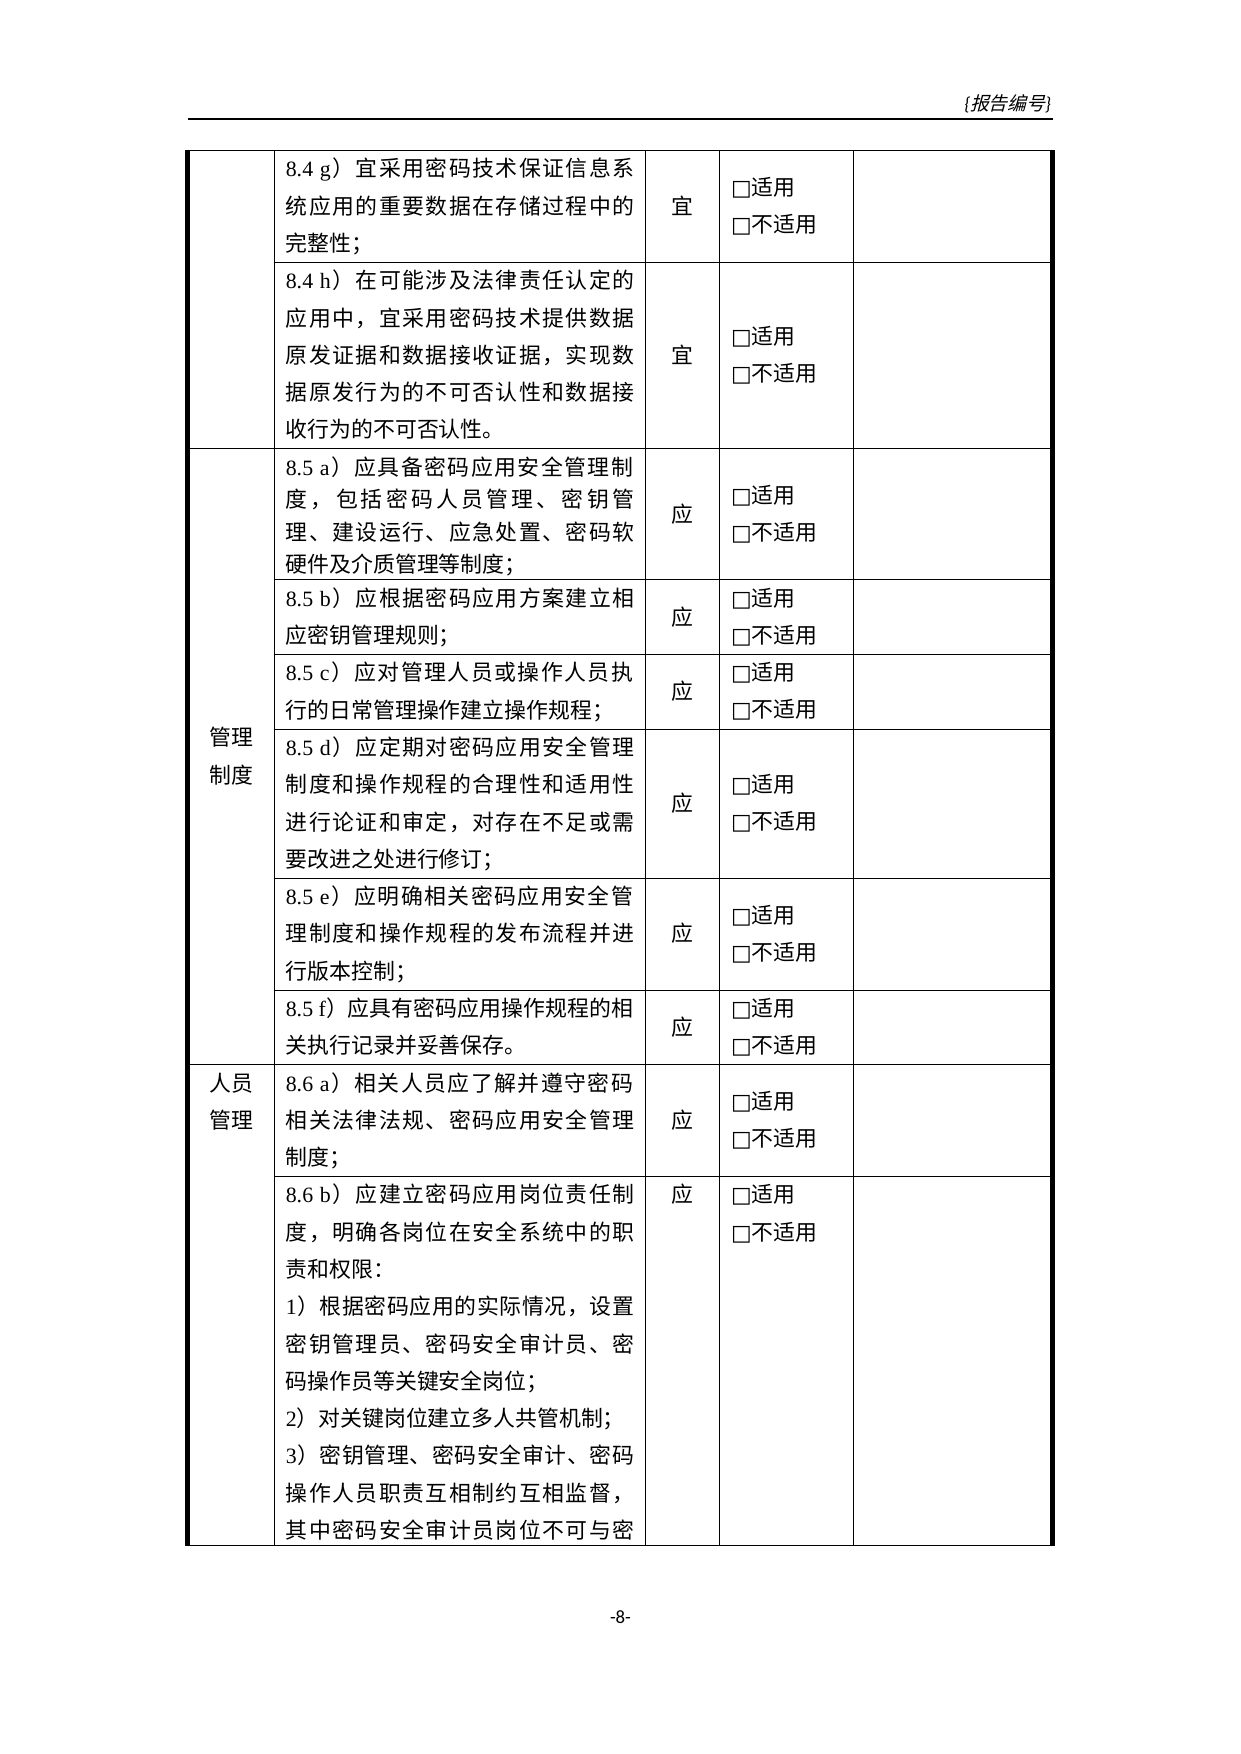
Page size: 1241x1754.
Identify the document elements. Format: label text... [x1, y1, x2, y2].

table_cell [854, 449, 1050, 579]
table_cell 8.4 h）在可能涉及法律责任认定的应用中，宜采用密码技术提供数据原发证据和数据接收证据，实现数据原发行为的不可否认性和数据接收行为的不可否认性。 [275, 263, 645, 448]
table_cell □适用 □不适用 [720, 879, 853, 989]
table_cell 8.4 g）宜采用密码技术保证信息系统应用的重要数据在存储过程中的完整性； [275, 151, 645, 262]
table_cell 管理制度 [190, 449, 274, 1064]
table_cell □适用 □不适用 [720, 730, 853, 878]
table_cell □适用 □不适用 [720, 1177, 853, 1545]
table_cell 应 [646, 879, 719, 989]
table_cell 应 [646, 449, 719, 579]
table_cell □适用 □不适用 [720, 151, 853, 262]
table_cell 8.5 e）应明确相关密码应用安全管理制度和操作规程的发布流程并进行版本控制； [275, 879, 645, 989]
table_cell 应 [646, 1065, 719, 1176]
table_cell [275, 1177, 645, 1545]
table_cell [854, 151, 1050, 262]
table_cell [854, 730, 1050, 878]
table_cell 8.5 d）应定期对密码应用安全管理制度和操作规程的合理性和适用性进行论证和审定，对存在不足或需要改进之处进行修订； [275, 730, 645, 878]
table_cell [854, 879, 1050, 989]
table_cell 8.6 a）相关人员应了解并遵守密码相关法律法规、密码应用安全管理制度； [275, 1065, 645, 1176]
table_cell [854, 991, 1050, 1064]
table_cell 8.5 b）应根据密码应用方案建立相应密钥管理规则； [275, 580, 645, 654]
table_cell □适用 □不适用 [720, 991, 853, 1064]
table_cell 8.5 f）应具有密码应用操作规程的相关执行记录并妥善保存。 [275, 991, 645, 1064]
table_cell □适用 □不适用 [720, 449, 853, 579]
table_cell □适用 □不适用 [720, 263, 853, 448]
table_cell 宜 [646, 263, 719, 448]
table_cell 应 [646, 991, 719, 1064]
table_cell 人员管理 [190, 1065, 274, 1545]
table_cell [854, 1177, 1050, 1545]
table_cell □适用 □不适用 [720, 655, 853, 728]
table_cell [854, 1065, 1050, 1176]
table_cell 8.5 a）应具备密码应用安全管理制度，包括密码人员管理、密钥管理、建设运行、应急处置、密码软硬件及介质管理等制度； [275, 449, 645, 579]
table_cell 8.5 c）应对管理人员或操作人员执行的日常管理操作建立操作规程； [275, 655, 645, 728]
table_cell □适用 □不适用 [720, 580, 853, 654]
table_cell [854, 263, 1050, 448]
table_cell [854, 580, 1050, 654]
table_cell 宜 [646, 151, 719, 262]
table_cell 应 [646, 580, 719, 654]
table_cell [854, 655, 1050, 728]
table_cell 应 [646, 1177, 719, 1545]
table_cell □适用 □不适用 [720, 1065, 853, 1176]
table_cell 应 [646, 655, 719, 728]
table_cell 应 [646, 730, 719, 878]
